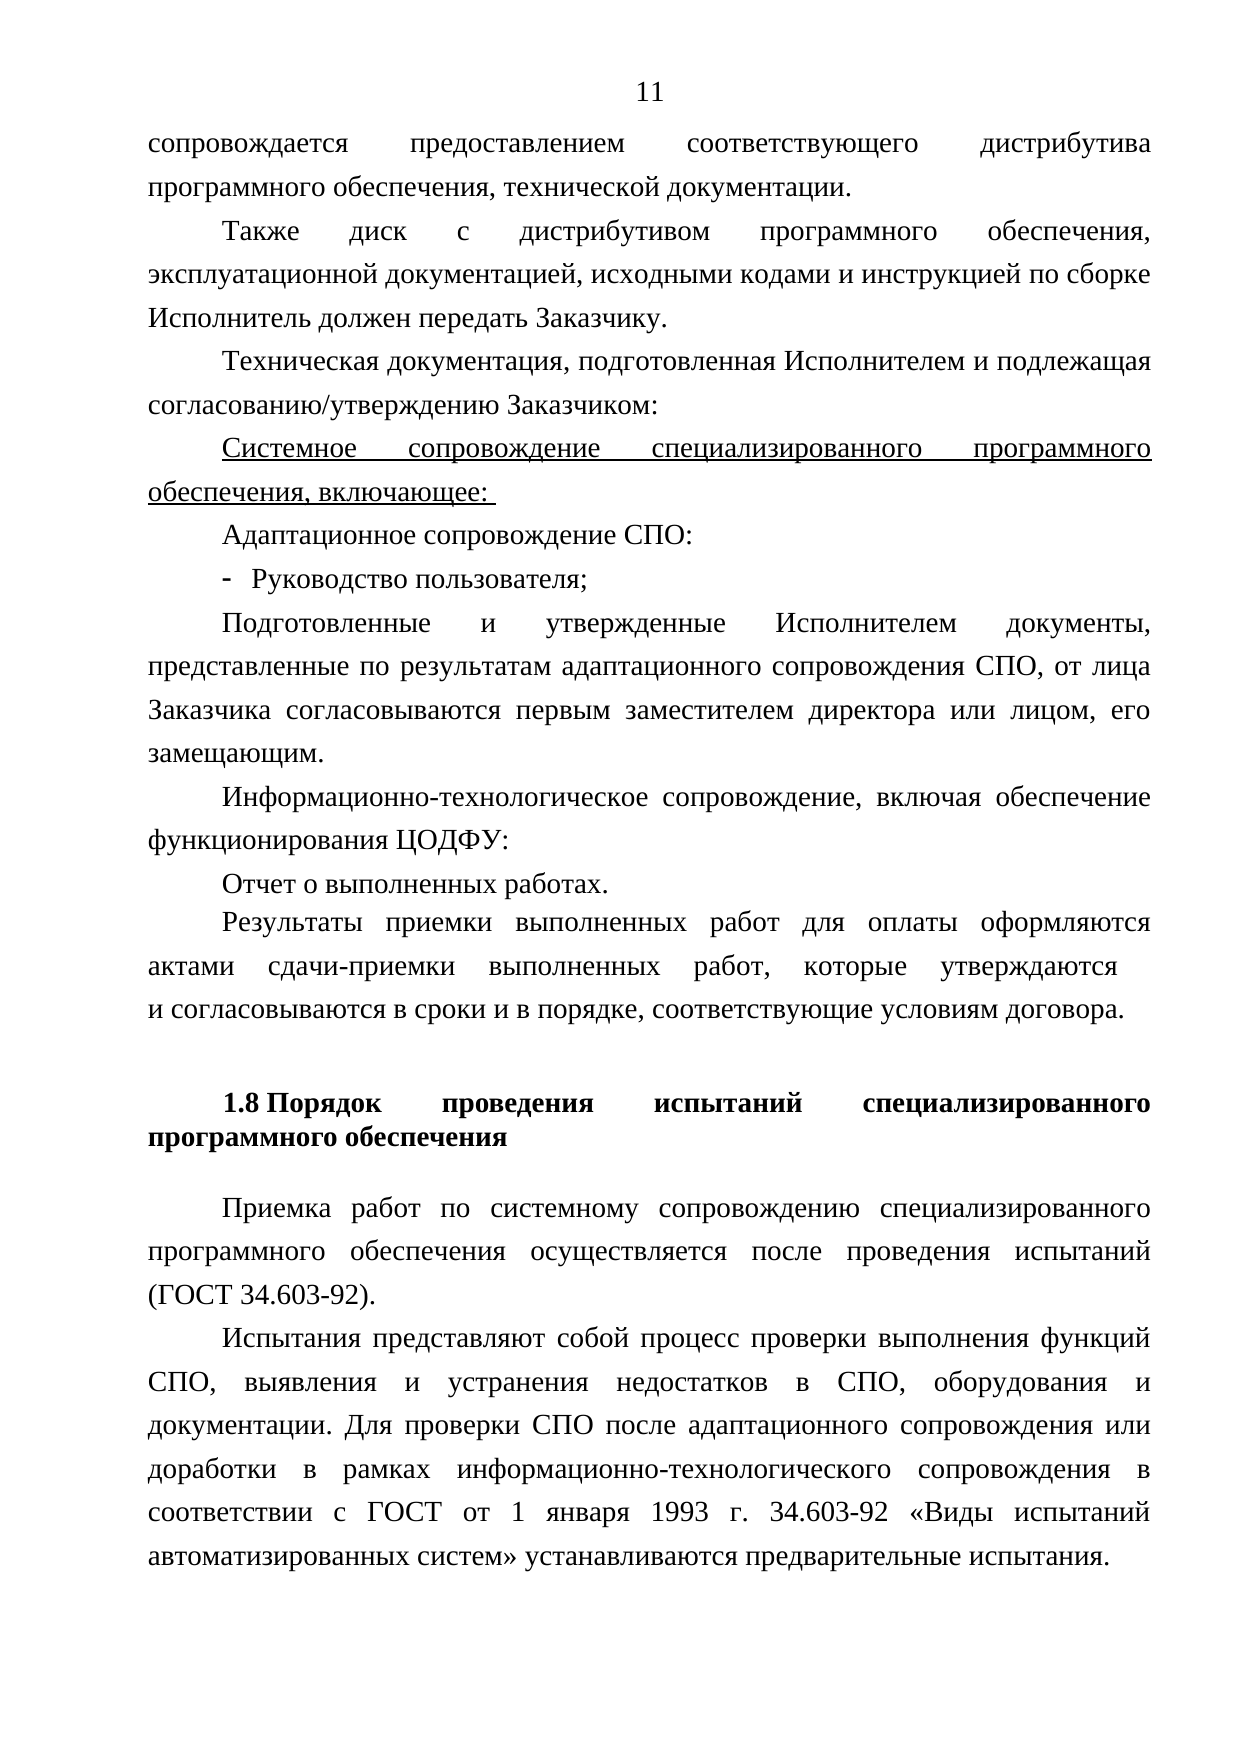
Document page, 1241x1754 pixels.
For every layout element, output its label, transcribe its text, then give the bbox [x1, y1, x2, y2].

text Отчет о выполненных работах. [148, 866, 1152, 899]
text Результаты приемки выполненных работ для оплаты оформляются актами сдачи-приемки выполненных работ, которые утверждаются и согласовываются в сроки и в порядке, соответствующие условиям договора. [148, 904, 1152, 1025]
text Приемка работ по системному сопровождению специализированного программного обеспечения осуществляется после проведения испытаний (ГОСТ 34.603-92). [148, 1190, 1152, 1310]
text Системное сопровождение специализированного программного обеспечения, включающее: [148, 430, 1152, 507]
text Информационно-технологическое сопровождение, включая обеспечение функционирования ЦОДФУ: [148, 779, 1152, 856]
subtitle Порядок проведения испытаний специализированного программного обеспечения [148, 1085, 1152, 1152]
text Также диск с дистрибутивом программного обеспечения, эксплуатационной документацией, исходными кодами и инструкцией по сборке Исполнитель должен передать Заказчику. [148, 213, 1152, 333]
text Подготовленные и утвержденные Исполнителем документы, представленные по результатам адаптационного сопровождения СПО, от лица Заказчика согласовываются первым заместителем директора или лицом, его замещающим. [148, 605, 1152, 769]
text Испытания представляют собой процесс проверки выполнения функций СПО, выявления и устранения недостатков в СПО, оборудования и документации. Для проверки СПО после адаптационного сопровождения или доработки в рамках информационно-технологического сопровождения в соответствии с ГОСТ от 1 января 1993 г. 34.603-92 «Виды испытаний автоматизированных систем» устанавливаются предварительные испытания. [148, 1320, 1152, 1572]
list Руководство пользователя; [148, 561, 1152, 595]
text Техническая документация, подготовленная Исполнителем и подлежащая согласованию/утверждению Заказчиком: [148, 343, 1152, 420]
text Адаптационное сопровождение СПО: [148, 517, 1152, 551]
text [148, 126, 1152, 203]
